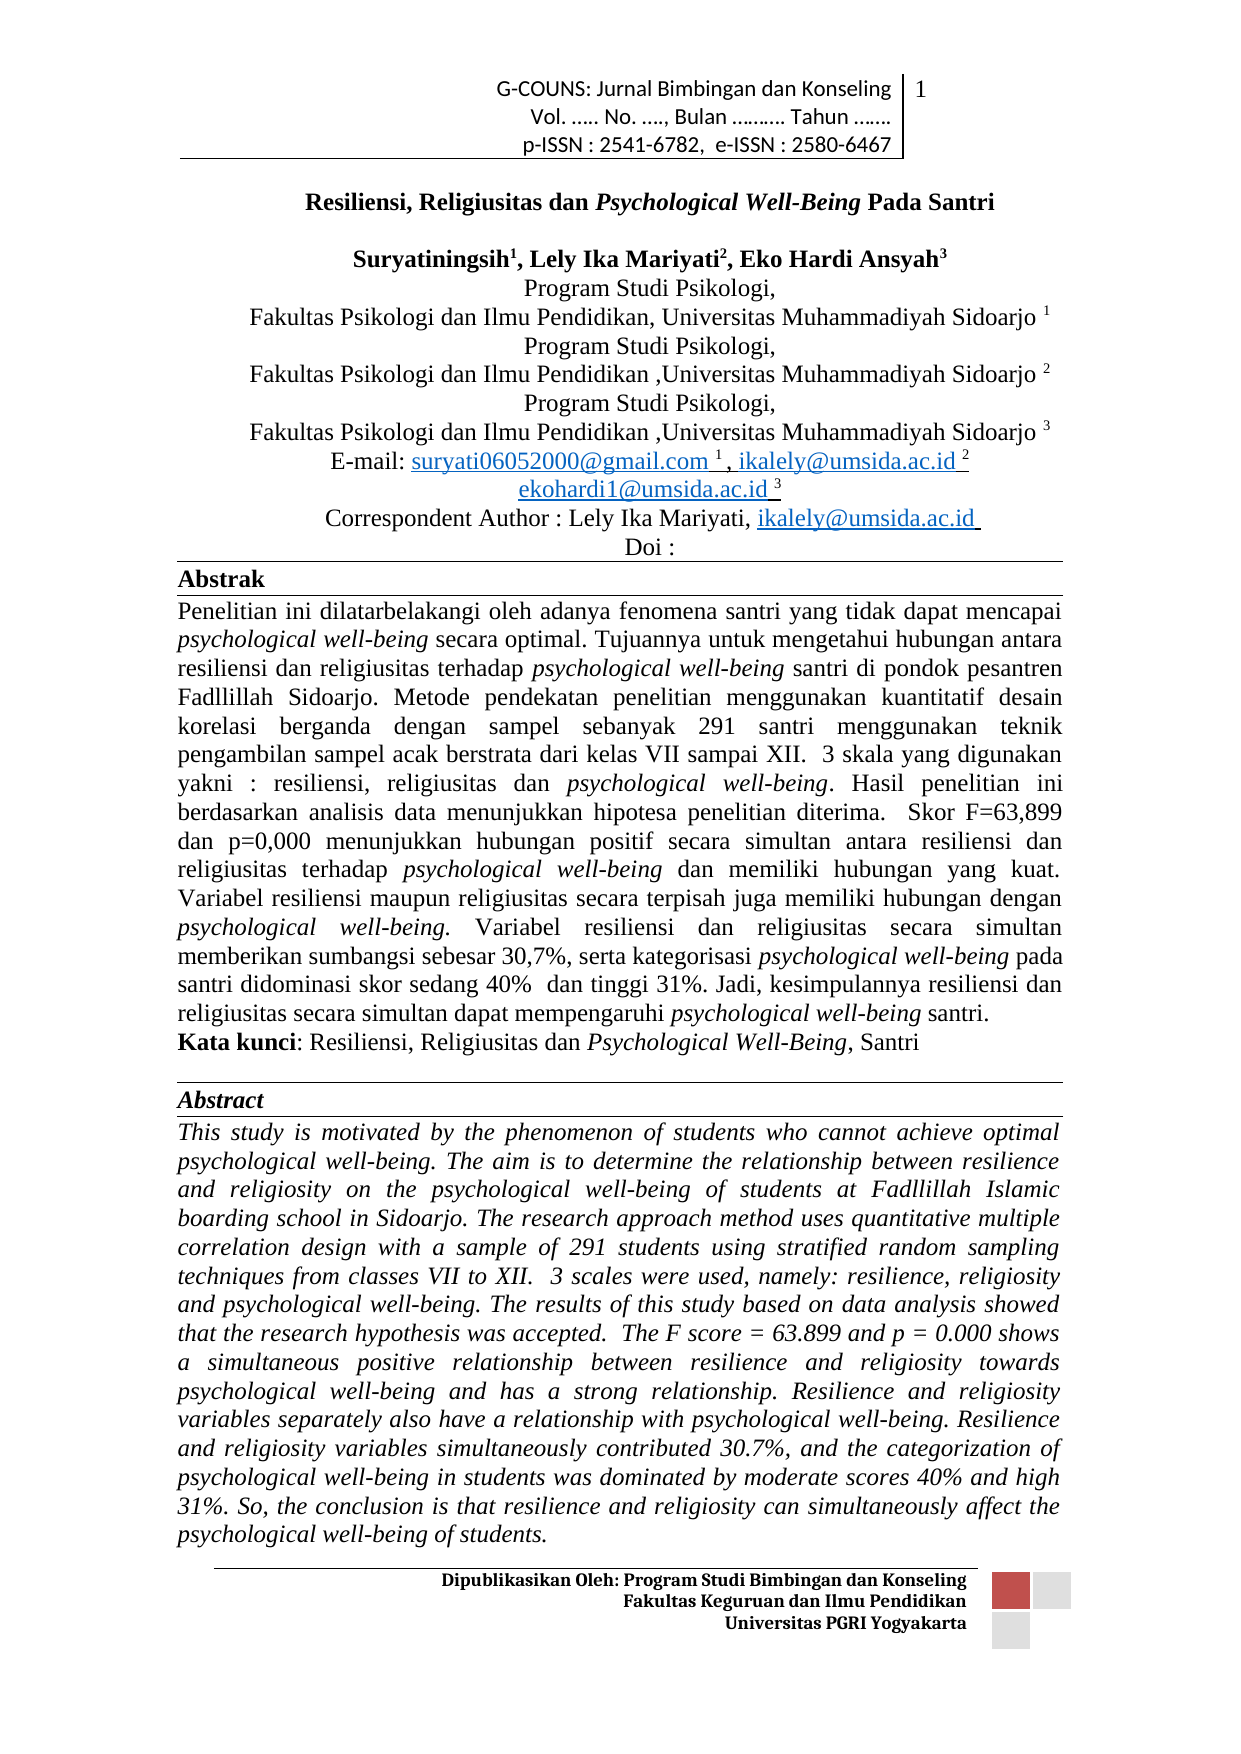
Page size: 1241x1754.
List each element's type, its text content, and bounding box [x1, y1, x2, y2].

text E-mail: suryati06052000@gmail.com 1 , ikalely@umsida.ac.id 2 ekohardi1@umsida.ac.id 3 [236, 446, 1063, 503]
text Doi : [236, 532, 1063, 561]
text Suryatiningsih1, Lely Ika Mariyati2, Eko Hardi Ansyah3 [236, 244, 1063, 273]
text Fakultas Psikologi dan Ilmu Pendidikan ,Universitas Muhammadiyah Sidoarjo 3 [236, 417, 1063, 446]
text Correspondent Author : Lely Ika Mariyati, ikalely@umsida.ac.id [236, 503, 1063, 532]
text Fakultas Psikologi dan Ilmu Pendidikan ,Universitas Muhammadiyah Sidoarjo 2 [236, 359, 1063, 388]
text This study is motivated by the phenomenon of students who cannot achieve optimal psychological well-being. The aim is to determine the relationship between resilience and religiosity on the psychological well-being of students at Fadllillah Islamic boarding school in Sidoarjo. The research approach method uses quantitative multiple correlation design with a sample of 291 students using stratified random sampling techniques from classes VII to XII. 3 scales were used, namely: resilience, religiosity and psychological well-being. The results of this study based on data analysis showed that the research hypothesis was accepted. The F score = 63.899 and p = 0.000 shows a simultaneous positive relationship between resilience and religiosity towards psychological well-being and has a strong relationship. Resilience and religiosity variables separately also have a relationship with psychological well-being. Resilience and religiosity variables simultaneously contributed 30.7%, and the categorization of psychological well-being in students was dominated by moderate scores 40% and high 31%. So, the conclusion is that resilience and religiosity can simultaneously affect the psychological well-being of students. [177, 1117, 1063, 1548]
text Abstrak [177, 562, 1063, 595]
text Program Studi Psikologi, [236, 388, 1063, 417]
text Abstract [177, 1083, 1063, 1116]
text Program Studi Psikologi, [236, 331, 1063, 359]
text Program Studi Psikologi, [236, 273, 1063, 302]
text Fakultas Psikologi dan Ilmu Pendidikan, Universitas Muhammadiyah Sidoarjo 1 [236, 302, 1063, 331]
text Kata kunci: Resiliensi, Religiusitas dan Psychological Well-Being, Santri [177, 1027, 1063, 1056]
text Resiliensi, Religiusitas dan Psychological Well-Being Pada Santri [236, 187, 1063, 216]
text Penelitian ini dilatarbelakangi oleh adanya fenomena santri yang tidak dapat mencapai psychological well-being secara optimal. Tujuannya untuk mengetahui hubungan antara resiliensi dan religiusitas terhadap psychological well-being santri di pondok pesantren Fadllillah Sidoarjo. Metode pendekatan penelitian menggunakan kuantitatif desain korelasi berganda dengan sampel sebanyak 291 santri menggunakan teknik pengambilan sampel acak berstrata dari kelas VII sampai XII. 3 skala yang digunakan yakni : resiliensi, religiusitas dan psychological well-being. Hasil penelitian ini berdasarkan analisis data menunjukkan hipotesa penelitian diterima. Skor F=63,899 dan p=0,000 menunjukkan hubungan positif secara simultan antara resiliensi dan religiusitas terhadap psychological well-being dan memiliki hubungan yang kuat. Variabel resiliensi maupun religiusitas secara terpisah juga memiliki hubungan dengan psychological well-being. Variabel resiliensi dan religiusitas secara simultan memberikan sumbangsi sebesar 30,7%, serta kategorisasi psychological well-being pada santri didominasi skor sedang 40% dan tinggi 31%. Jadi, kesimpulannya resiliensi dan religiusitas secara simultan dapat mempengaruhi psychological well-being santri. [177, 596, 1063, 1027]
